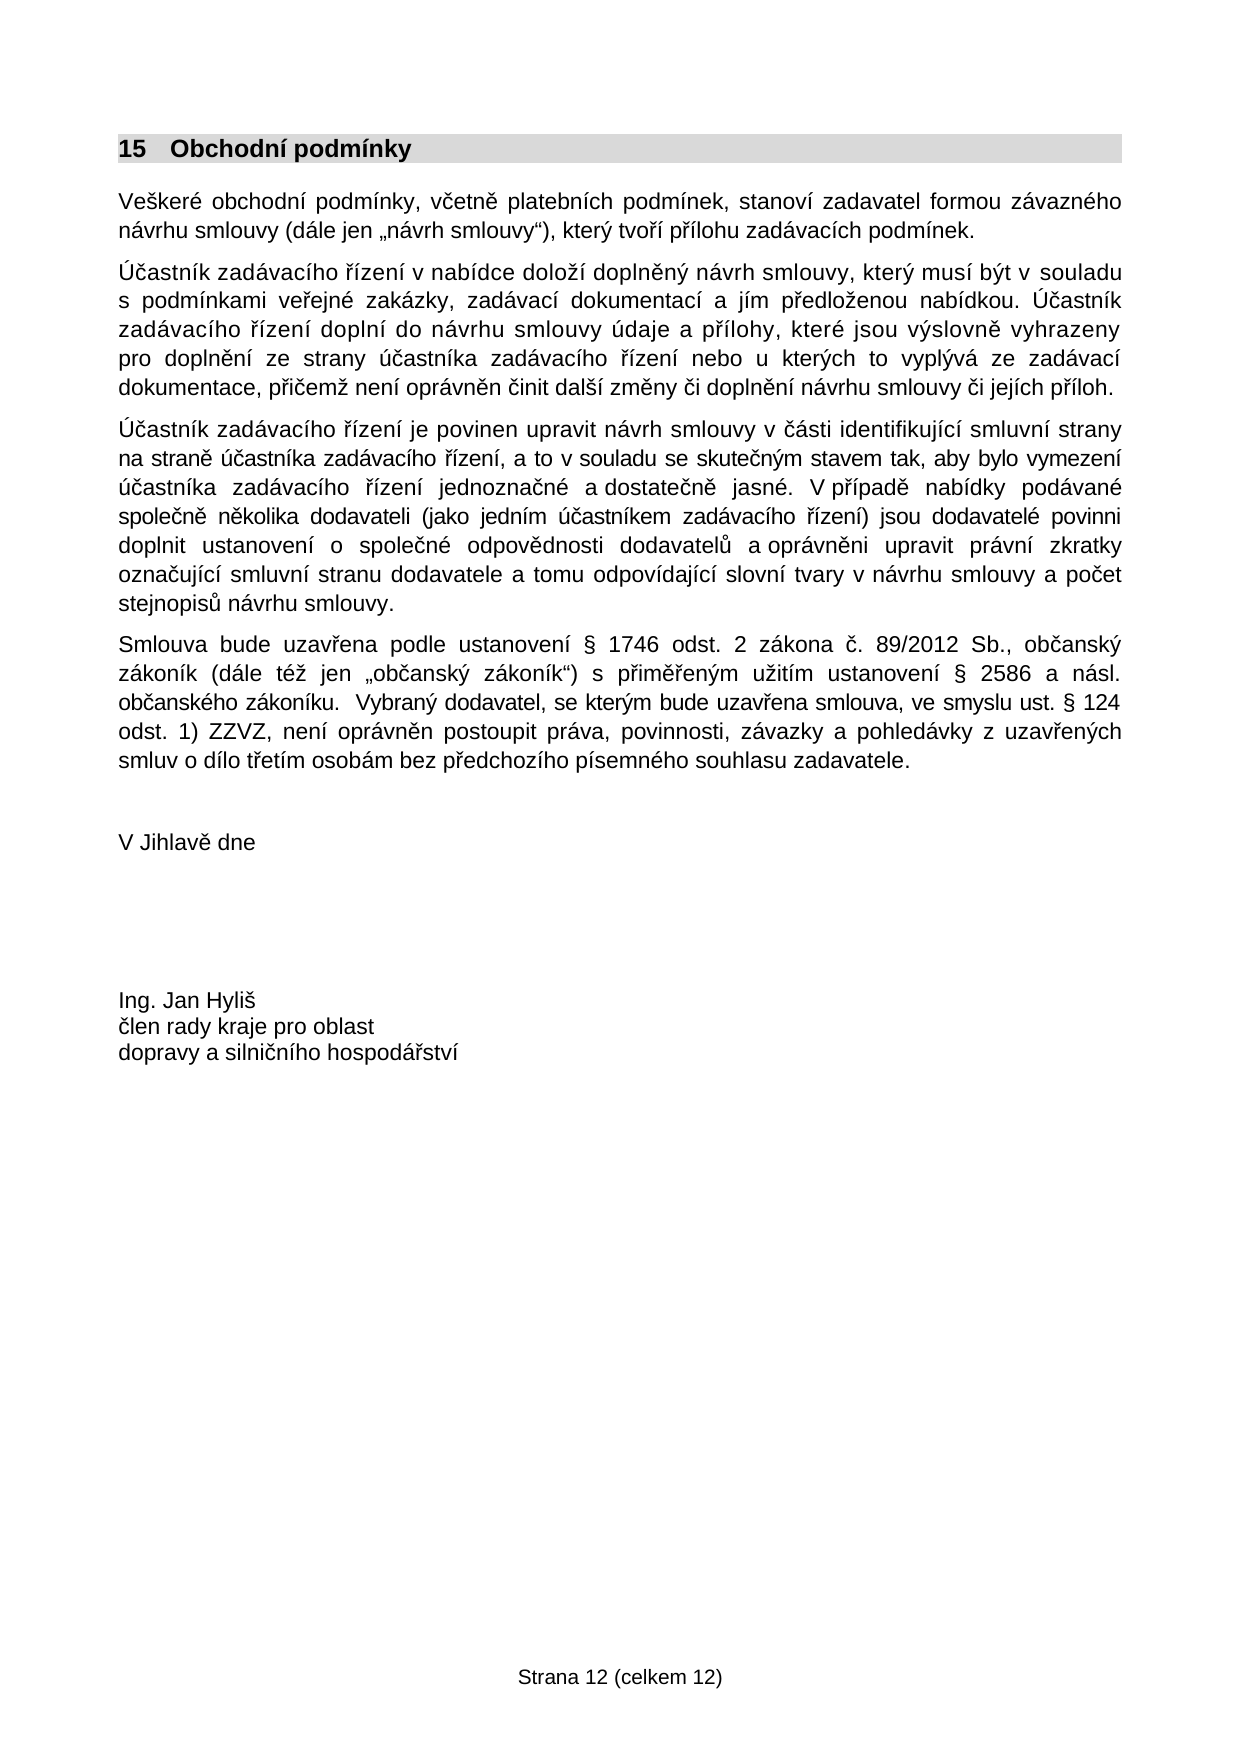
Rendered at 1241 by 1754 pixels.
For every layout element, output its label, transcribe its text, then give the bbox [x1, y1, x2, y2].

text V Jihlavě dne [118, 828, 1122, 855]
text člen rady kraje pro oblast [118, 1013, 1122, 1039]
text Veškeré obchodní podmínky, včetně platebních podmínek, stanoví zadavatel formou závazného návrhu smlouvy (dále jen „návrh smlouvy“), který tvoří přílohu zadávacích podmínek. [118, 188, 1122, 243]
text Účastník zadávacího řízení je povinen upravit návrh smlouvy v části identifikující smluvní strany na straně účastníka zadávacího řízení, a to v souladu se skutečným stavem tak, aby bylo vymezení účastníka zadávacího řízení jednoznačné a dostatečně jasné. V případě nabídky podávané společně několika dodavateli (jako jedním účastníkem zadávacího řízení) jsou dodavatelé povinni doplnit ustanovení o společné odpovědnosti dodavatelů a oprávněni upravit právní zkratky označující smluvní stranu dodavatele a tomu odpovídající slovní tvary v návrhu smlouvy a počet stejnopisů návrhu smlouvy. [118, 416, 1122, 616]
text Ing. Jan Hyliš [118, 987, 1122, 1013]
text dopravy a silničního hospodářství [118, 1039, 1122, 1066]
text Účastník zadávacího řízení v nabídce doloží doplněný návrh smlouvy, který musí být v souladu s podmínkami veřejné zakázky, zadávací dokumentací a jím předloženou nabídkou. Účastník zadávacího řízení doplní do návrhu smlouvy údaje a přílohy, které jsou výslovně vyhrazeny pro doplnění ze strany účastníka zadávacího řízení nebo u kterých to vyplývá ze zadávací dokumentace, přičemž není oprávněn činit další změny či doplnění návrhu smlouvy či jejích příloh. [118, 258, 1122, 401]
subtitle Obchodní podmínky [118, 134, 1122, 163]
text Smlouva bude uzavřena podle ustanovení § 1746 odst. 2 zákona č. 89/2012 Sb., občanský zákoník (dále též jen „občanský zákoník“) s přiměřeným užitím ustanovení § 2586 a násl. občanského zákoníku. Vybraný dodavatel, se kterým bude uzavřena smlouva, ve smyslu ust. § 124 odst. 1) ZZVZ, není oprávněn postoupit práva, povinnosti, závazky a pohledávky z uzavřených smluv o dílo třetím osobám bez předchozího písemného souhlasu zadavatele. [118, 631, 1122, 773]
